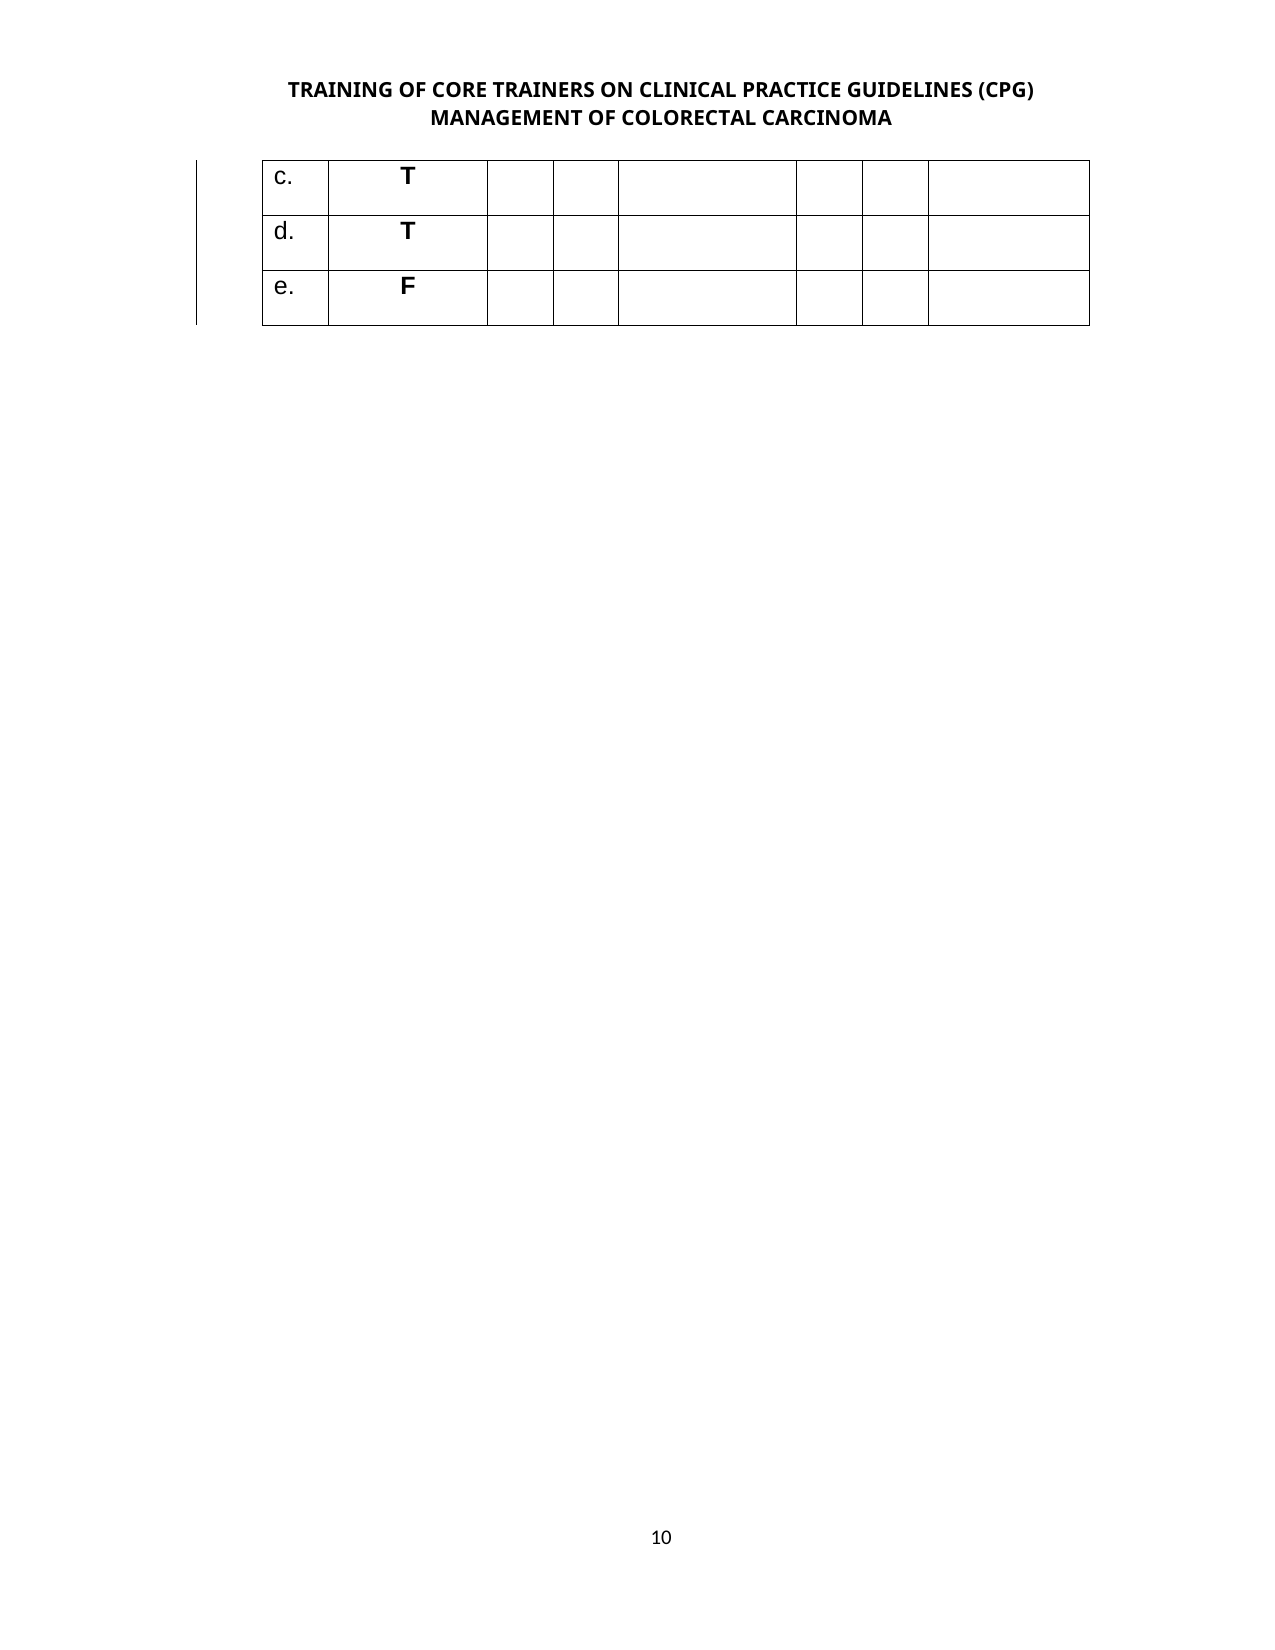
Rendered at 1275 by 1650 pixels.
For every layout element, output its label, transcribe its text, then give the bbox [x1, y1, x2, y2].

table_cell [863, 216, 928, 270]
table_cell e. [263, 271, 328, 325]
table_cell [863, 161, 928, 215]
table_cell [929, 216, 1089, 270]
table_cell [929, 271, 1089, 325]
table_cell [554, 161, 618, 215]
table_cell [797, 161, 862, 215]
table_cell c. [263, 161, 328, 215]
table_cell T [329, 216, 487, 270]
table_cell [619, 216, 796, 270]
table_cell [929, 161, 1089, 215]
table_cell [619, 161, 796, 215]
table_cell [797, 216, 862, 270]
table_cell [488, 161, 553, 215]
table_cell [554, 216, 618, 270]
table_cell [797, 271, 862, 325]
table_cell [554, 271, 618, 325]
table_cell d. [263, 216, 328, 270]
table_cell [863, 271, 928, 325]
table_cell F [329, 271, 487, 325]
table_cell [488, 271, 553, 325]
table_cell T [329, 161, 487, 215]
table_cell [488, 216, 553, 270]
table_cell [619, 271, 796, 325]
